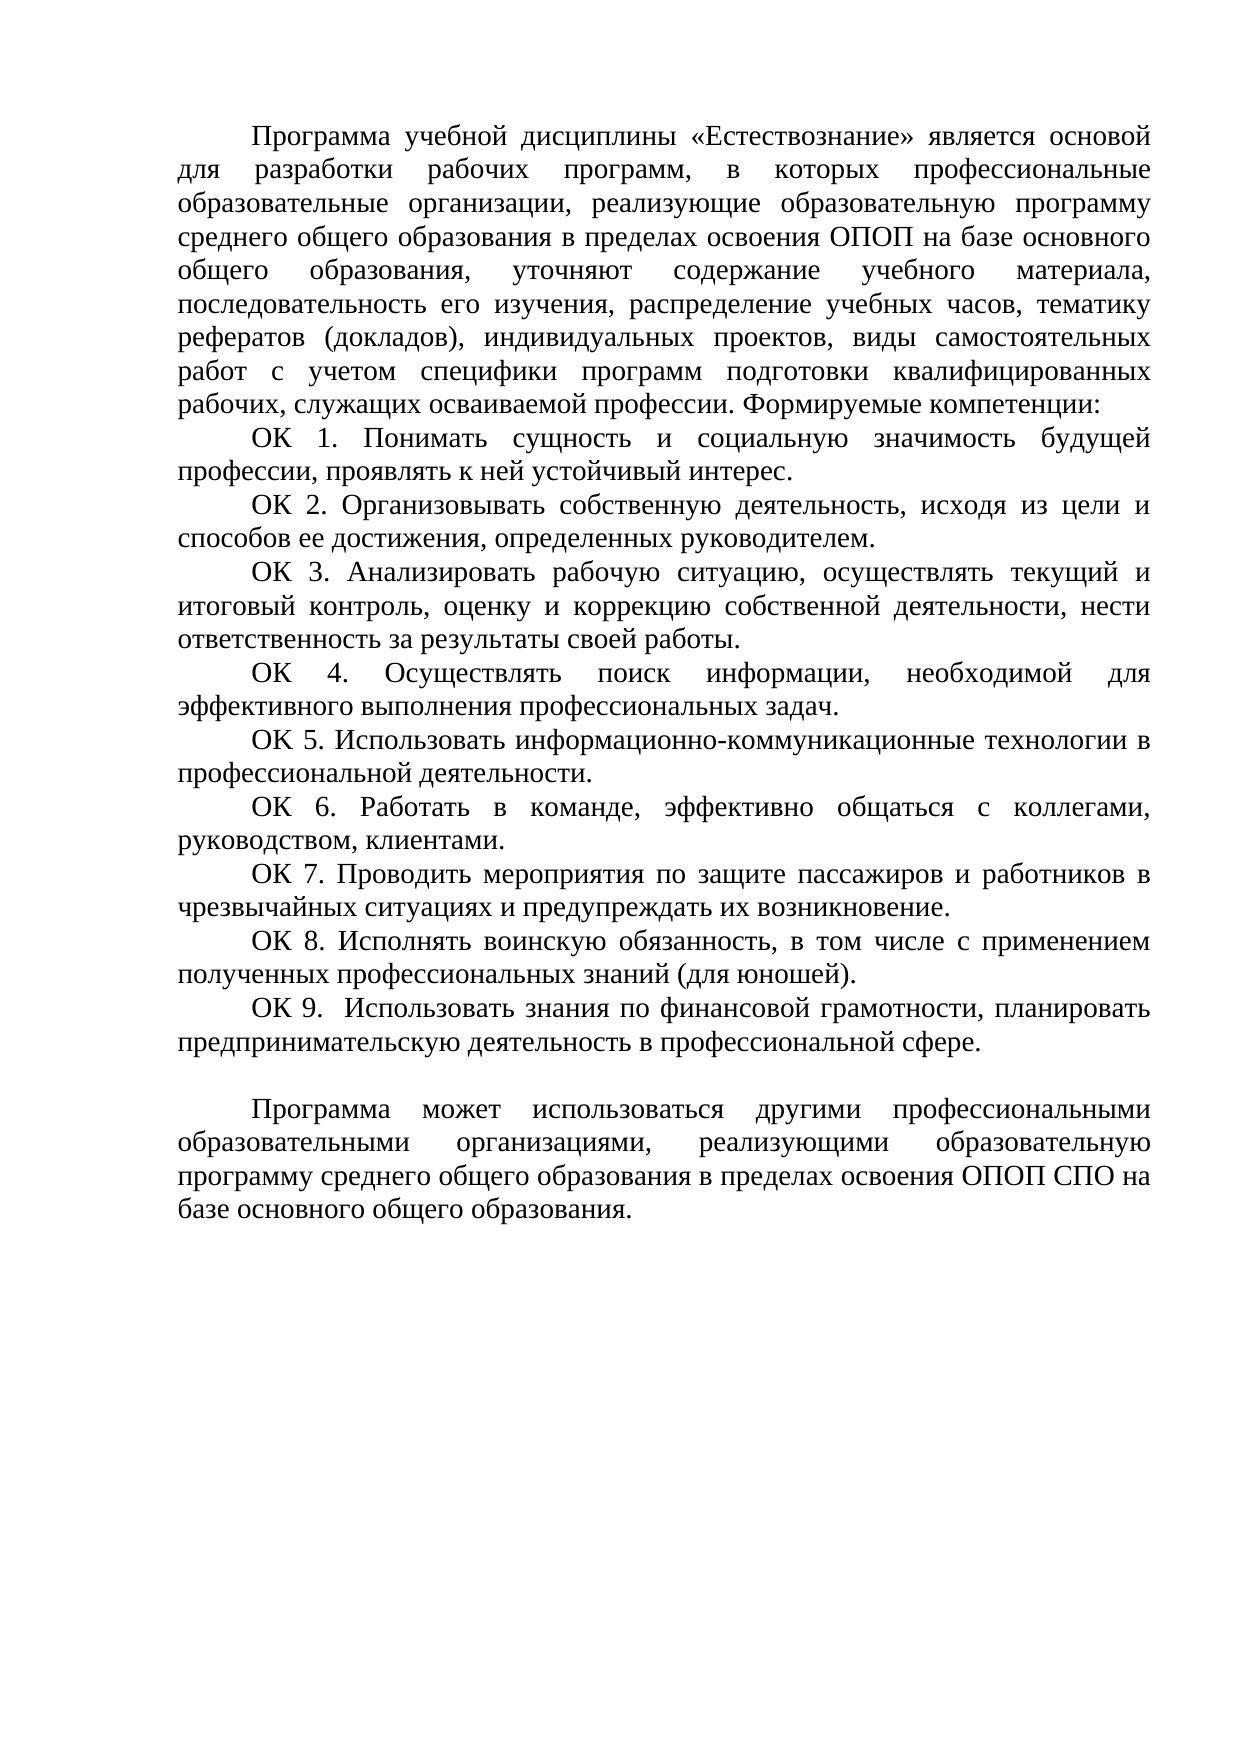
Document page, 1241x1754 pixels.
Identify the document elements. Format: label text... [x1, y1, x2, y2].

text ОК 1. Понимать сущность и социальную значимость будущей профессии, проявлять к ней устойчивый интерес. [177, 420, 1152, 487]
text ОК 4. Осуществлять поиск информации, необходимой для эффективного выполнения профессиональных задач. [177, 655, 1152, 722]
text Программа может использоваться другими профессиональными образовательными организациями, реализующими образовательную программу среднего общего образования в пределах освоения ОПОП СПО на базе основного общего образования. [177, 1091, 1152, 1225]
text ОК 9. Использовать знания по финансовой грамотности, планировать предпринимательскую деятельность в профессиональной сфере. [177, 990, 1152, 1057]
text OK 5. Использовать информационно-коммуникационные технологии в профессиональной деятельности. [177, 722, 1152, 789]
text ОК 2. Организовывать собственную деятельность, исходя из цели и способов ее достижения, определенных руководителем. [177, 487, 1152, 554]
text ОК 7. Проводить мероприятия по защите пассажиров и работников в чрезвычайных ситуациях и предупреждать их возникновение. [177, 856, 1152, 923]
text Программа учебной дисциплины «Естествознание» является основой для разработки рабочих программ, в которых профессиональные образовательные организации, реализующие образовательную программу среднего общего образования в пределах освоения ОПОП на базе основного общего образования, уточняют содержание учебного материала, последовательность его изучения, распределение учебных часов, тематику рефератов (докладов), индивидуальных проектов, виды самостоятельных работ с учетом специфики программ подготовки квалифицированных рабочих, служащих осваиваемой профессии. Формируемые компетенции: [177, 118, 1152, 420]
text ОК 8. Исполнять воинскую обязанность, в том числе с применением полученных профессиональных знаний (для юношей). [177, 923, 1152, 990]
text ОК 3. Анализировать рабочую ситуацию, осуществлять текущий и итоговый контроль, оценку и коррекцию собственной деятельности, нести ответственность за результаты своей работы. [177, 554, 1152, 655]
text ОК 6. Работать в команде, эффективно общаться с коллегами, руководством, клиентами. [177, 789, 1152, 856]
